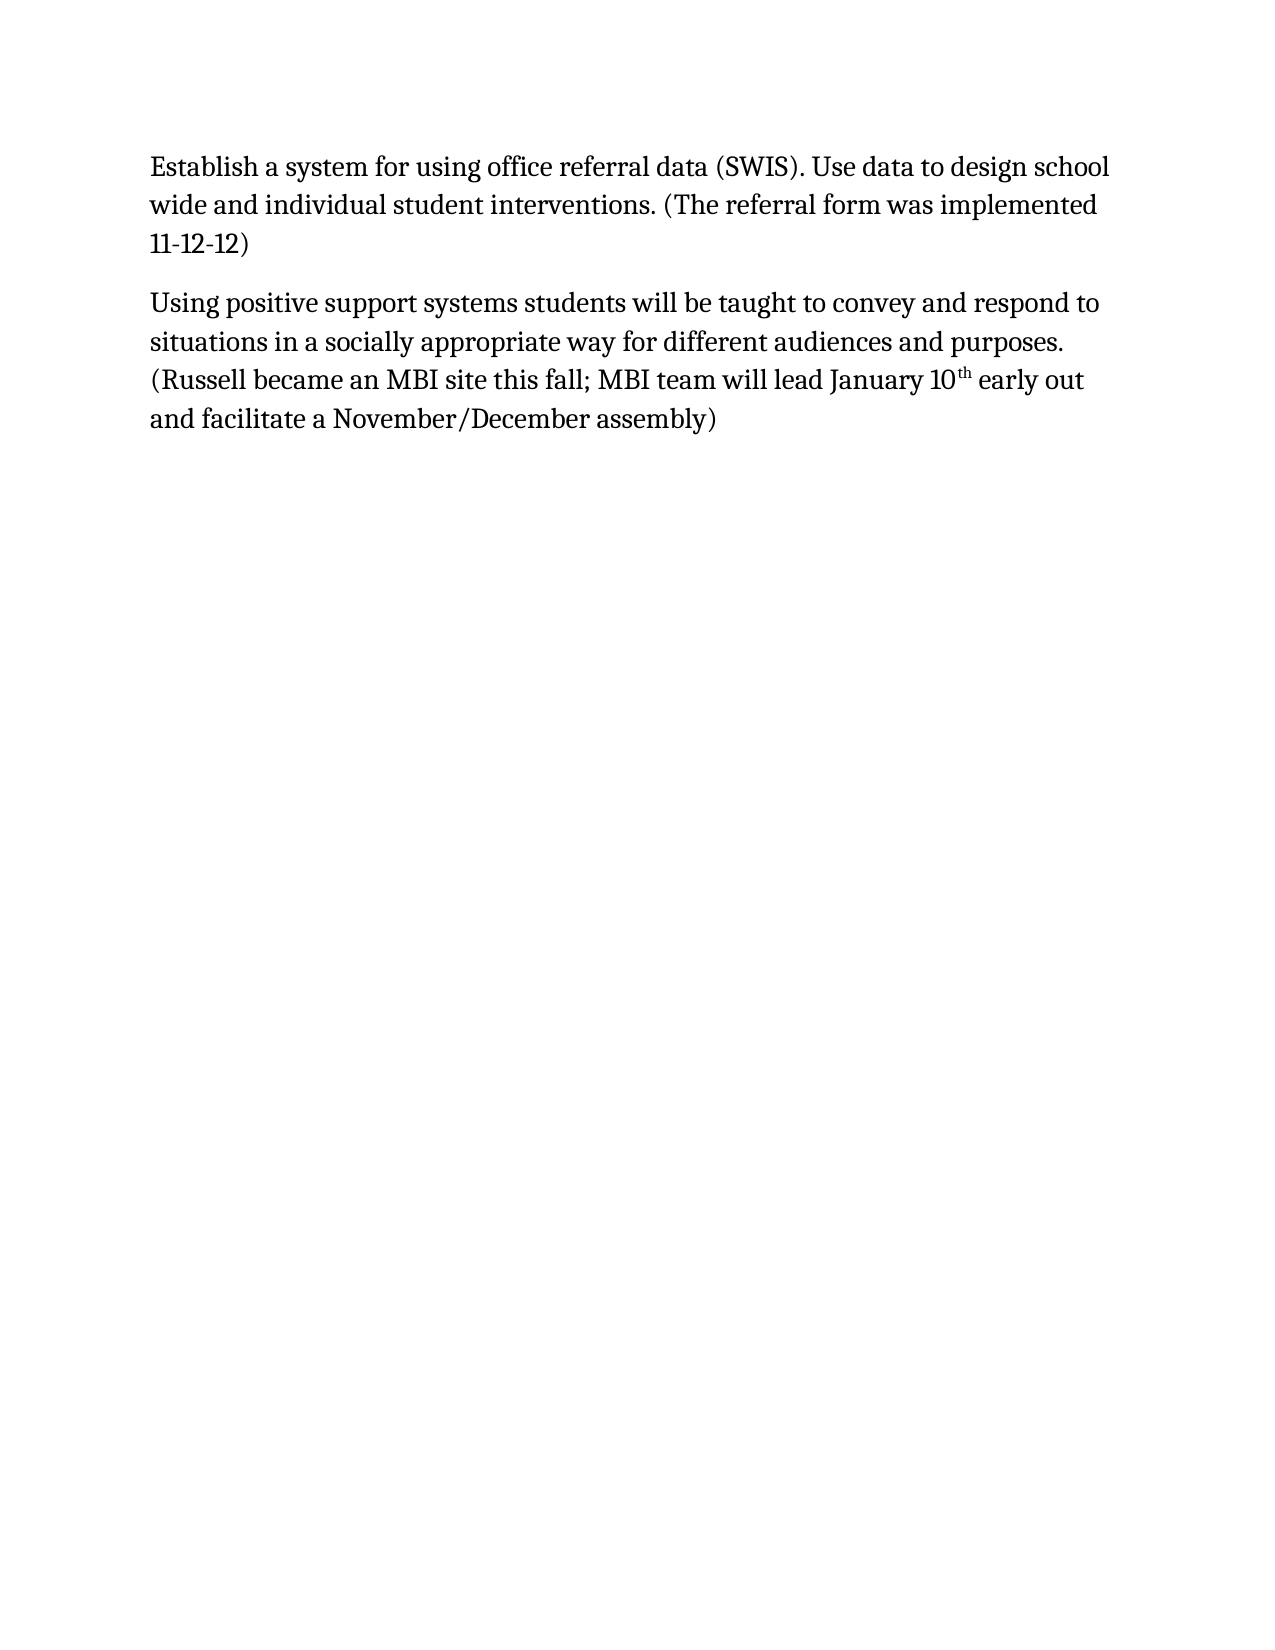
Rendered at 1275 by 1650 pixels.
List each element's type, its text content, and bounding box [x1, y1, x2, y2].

text Establish a system for using office referral data (SWIS). Use data to design school wide and individual student interventions. (The referral form was implemented 11-12-12) [150, 150, 1125, 261]
text Using positive support systems students will be taught to convey and respond to situations in a socially appropriate way for different audiences and purposes. (Russell became an MBI site this fall; MBI team will lead January 10th early out and facilitate a November/December assembly) [150, 286, 1125, 436]
